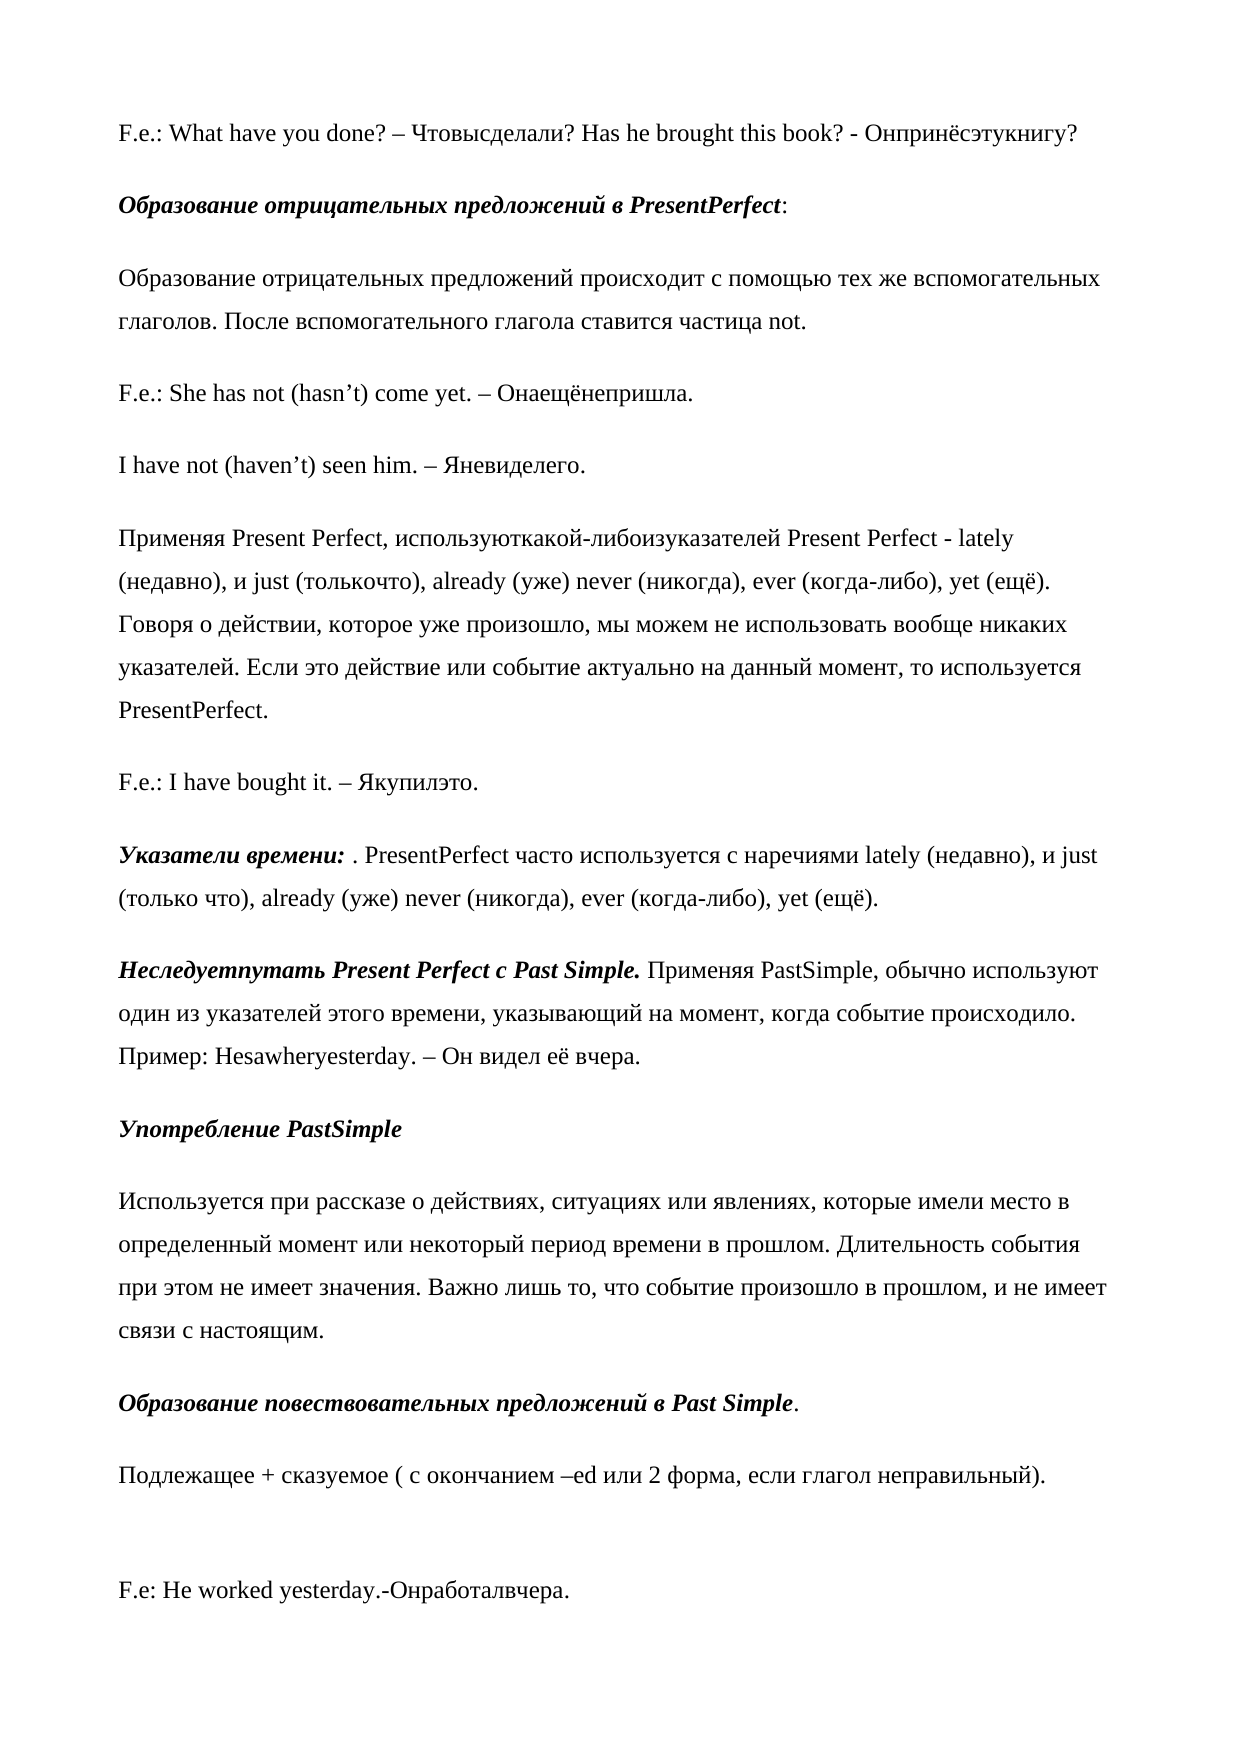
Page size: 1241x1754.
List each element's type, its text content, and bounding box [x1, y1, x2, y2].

text Образование отрицательных предложений происходит с помощью тех же вспомогательных глаголов. После вспомогательного глагола ставится частица not. [118, 263, 1122, 334]
text F.e.: I have bought it. – Якупилэто. [118, 767, 1122, 796]
text Образование повествовательных предложений в Past Simple. [118, 1388, 1122, 1416]
text Указатели времени: . PresentPerfect часто используется с наречиями lately (недавно), и just (только что), already (уже) never (никогда), ever (когда-либо), yet (ещё). [118, 840, 1122, 912]
text Употребление PastSimple [118, 1114, 1122, 1142]
text F.e: He worked yesterday.-Онработалвчера. [118, 1575, 1122, 1604]
text I have not (haven’t) seen him. – Яневиделего. [118, 450, 1122, 479]
text Неследуетпутать Present Perfect с Past Simple. Применяя PastSimple, обычно используют один из указателей этого времени, указывающий на момент, когда событие происходило. Пример: Hesawheryesterday. – Он видел её вчера. [118, 955, 1122, 1070]
text Образование отрицательных предложений в PresentPerfect: [118, 190, 1122, 219]
text Подлежащее + сказуемое ( с окончанием –ed или 2 форма, если глагол неправильный). [118, 1460, 1122, 1532]
text Применяя Present Perfect, используюткакой-либоизуказателей Present Perfect - lately (недавно), и just (толькочто), already (уже) never (никогда), ever (когда-либо), yet (ещё). Говоря о действии, которое уже произошло, мы можем не использовать вообще никаких указателей. Если это действие или событие актуально на данный момент, то используется PresentPerfect. [118, 523, 1122, 724]
text F.e.: She has not (hasn’t) come yet. – Онаещёнепришла. [118, 378, 1122, 407]
text Используется при рассказе о действиях, ситуациях или явлениях, которые имели место в определенный момент или некоторый период времени в прошлом. Длительность события при этом не имеет значения. Важно лишь то, что событие произошло в прошлом, и не имеет связи с настоящим. [118, 1186, 1122, 1344]
text F.e.: What have you done? – Чтовысделали? Has he brought this book? - Онпринёсэтукнигу? [118, 118, 1122, 147]
